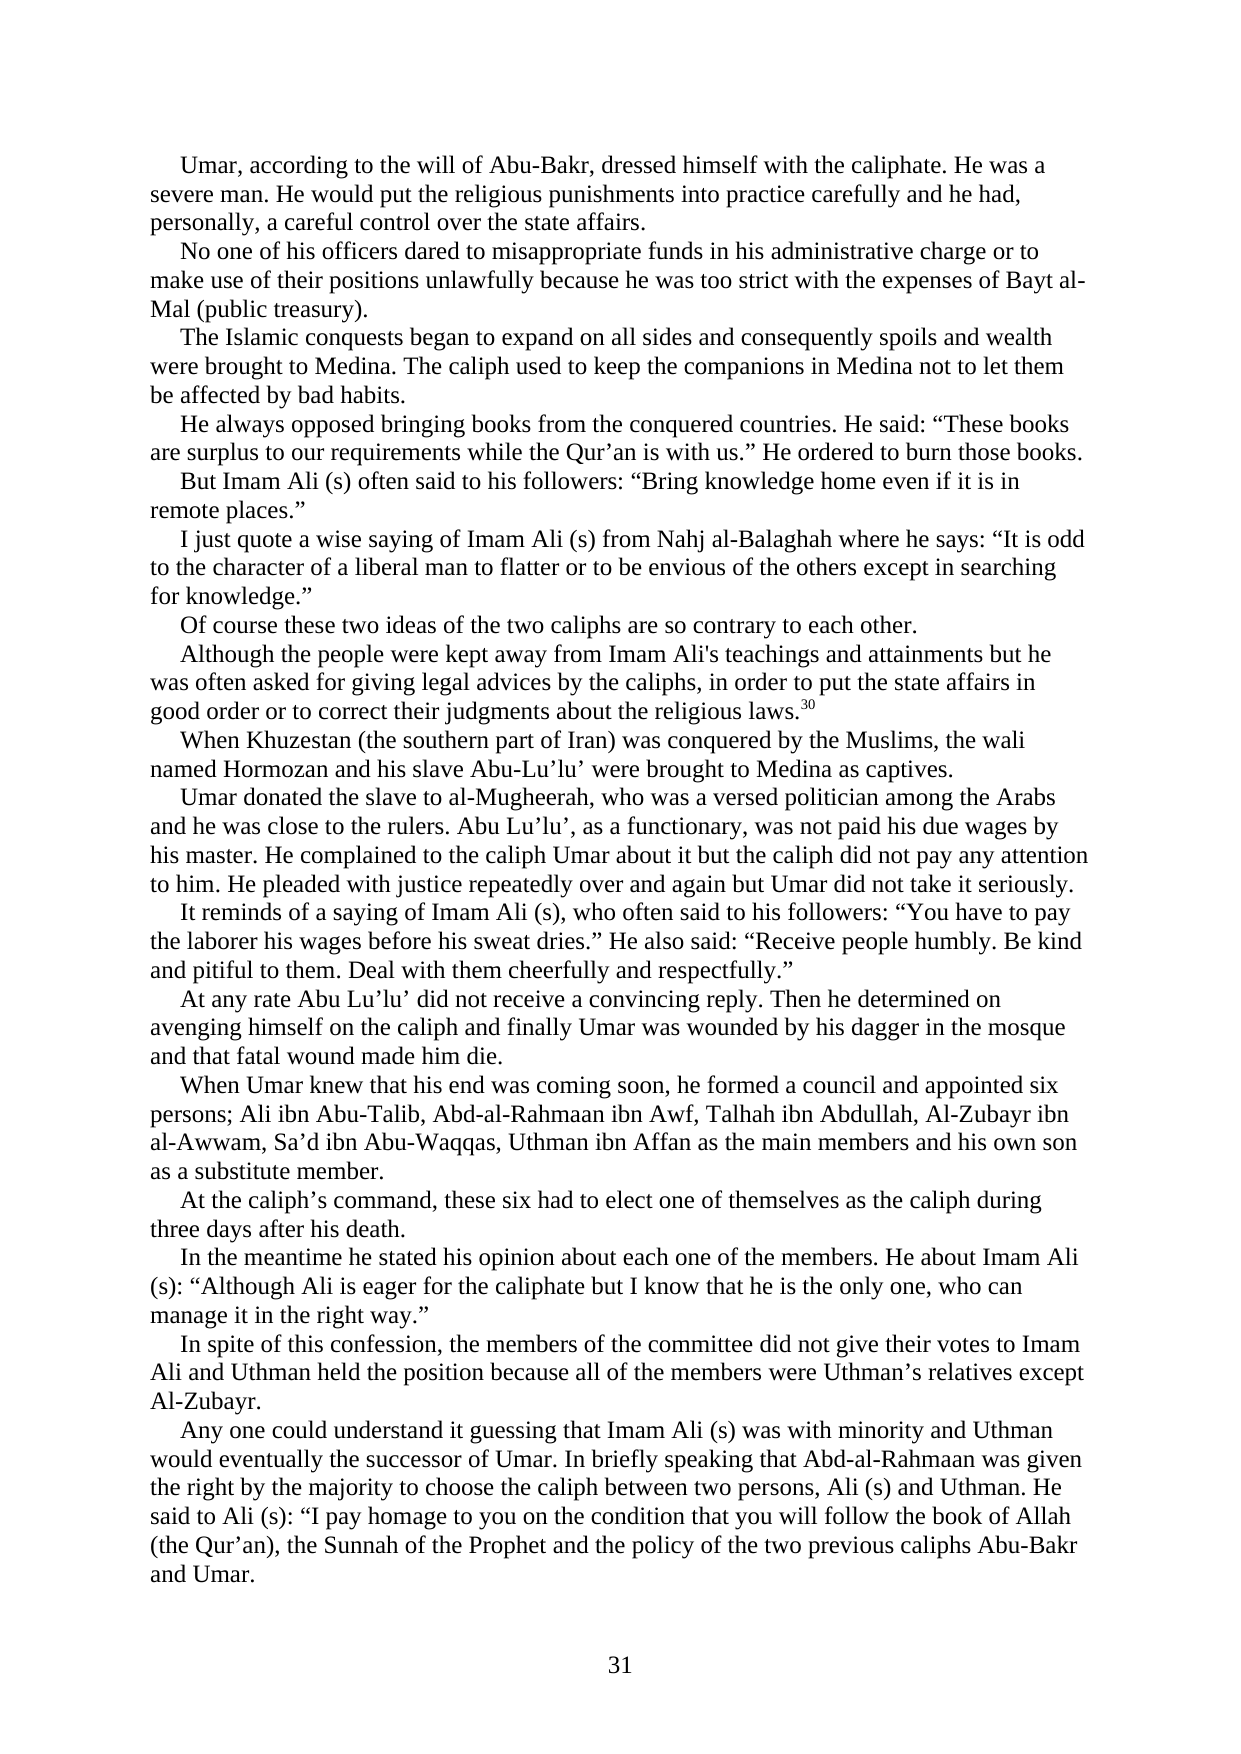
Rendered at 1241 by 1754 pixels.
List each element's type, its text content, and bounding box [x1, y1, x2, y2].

text He always opposed bringing books from the conquered countries. He said: “These books are surplus to our requirements while the Qur’an is with us.” He ordered to burn those books. [150, 409, 1090, 466]
text It reminds of a saying of Imam Ali (s), who often said to his followers: “You have to pay the laborer his wages before his sweat dries.” He also said: “Receive people humbly. Be kind and pitiful to them. Deal with them cheerfully and respectfully.” [150, 897, 1090, 984]
text At the caliph’s command, these six had to elect one of themselves as the caliph during three days after his death. [150, 1185, 1090, 1242]
text The Islamic conquests began to expand on all sides and consequently spoils and wealth were brought to Medina. The caliph used to keep the companions in Medina not to let them be affected by bad habits. [150, 322, 1090, 409]
text Umar donated the slave to al-Mugheerah, who was a versed politician among the Arabs and he was close to the rulers. Abu Lu’lu’, as a functionary, was not paid his due wages by his master. He complained to the caliph Umar about it but the caliph did not pay any attention to him. He pleaded with justice repeatedly over and again but Umar did not take it seriously. [150, 782, 1090, 897]
text In spite of this confession, the members of the committee did not give their votes to Imam Ali and Uthman held the position because all of the members were Uthman’s relatives except Al-Zubayr. [150, 1329, 1090, 1415]
text When Umar knew that his end was coming soon, he formed a council and appointed six persons; Ali ibn Abu-Talib, Abd-al-Rahmaan ibn Awf, Talhah ibn Abdullah, Al-Zubayr ibn al-Awwam, Sa’d ibn Abu-Waqqas, Uthman ibn Affan as the main members and his own son as a substitute member. [150, 1070, 1090, 1185]
text No one of his officers dared to misappropriate funds in his administrative charge or to make use of their positions unlawfully because he was too strict with the expenses of Bayt al-Mal (public treasury). [150, 236, 1090, 322]
text But Imam Ali (s) often said to his followers: “Bring knowledge home even if it is in remote places.” [150, 466, 1090, 524]
text At any rate Abu Lu’lu’ did not receive a convincing reply. Then he determined on avenging himself on the caliph and finally Umar was wounded by his dagger in the mosque and that fatal wound made him die. [150, 984, 1090, 1070]
text Umar, according to the will of Abu-Bakr, dressed himself with the caliphate. He was a severe man. He would put the religious punishments into practice carefully and he had, personally, a careful control over the state affairs. [150, 150, 1090, 236]
text When Khuzestan (the southern part of Iran) was conquered by the Muslims, the wali named Hormozan and his slave Abu-Lu’lu’ were brought to Medina as captives. [150, 725, 1090, 782]
text Any one could understand it guessing that Imam Ali (s) was with minority and Uthman would eventually the successor of Umar. In briefly speaking that Abd-al-Rahmaan was given the right by the majority to choose the caliph between two persons, Ali (s) and Uthman. He said to Ali (s): “I pay homage to you on the condition that you will follow the book of Allah (the Qur’an), the Sunnah of the Prophet and the policy of the two previous caliphs Abu-Bakr and Umar. [150, 1415, 1090, 1587]
text Although the people were kept away from Imam Ali's teachings and attainments but he was often asked for giving legal advices by the caliphs, in order to put the state affairs in good order or to correct their judgments about the religious laws. [150, 639, 1090, 725]
text In the meantime he stated his opinion about each one of the members. He about Imam Ali (s): “Although Ali is eager for the caliphate but I know that he is the only one, who can manage it in the right way.” [150, 1242, 1090, 1329]
text I just quote a wise saying of Imam Ali (s) from Nahj al-Balaghah where he says: “It is odd to the character of a liberal man to flatter or to be envious of the others except in searching for knowledge.” [150, 524, 1090, 610]
text Of course these two ideas of the two caliphs are so contrary to each other. [150, 610, 1090, 639]
